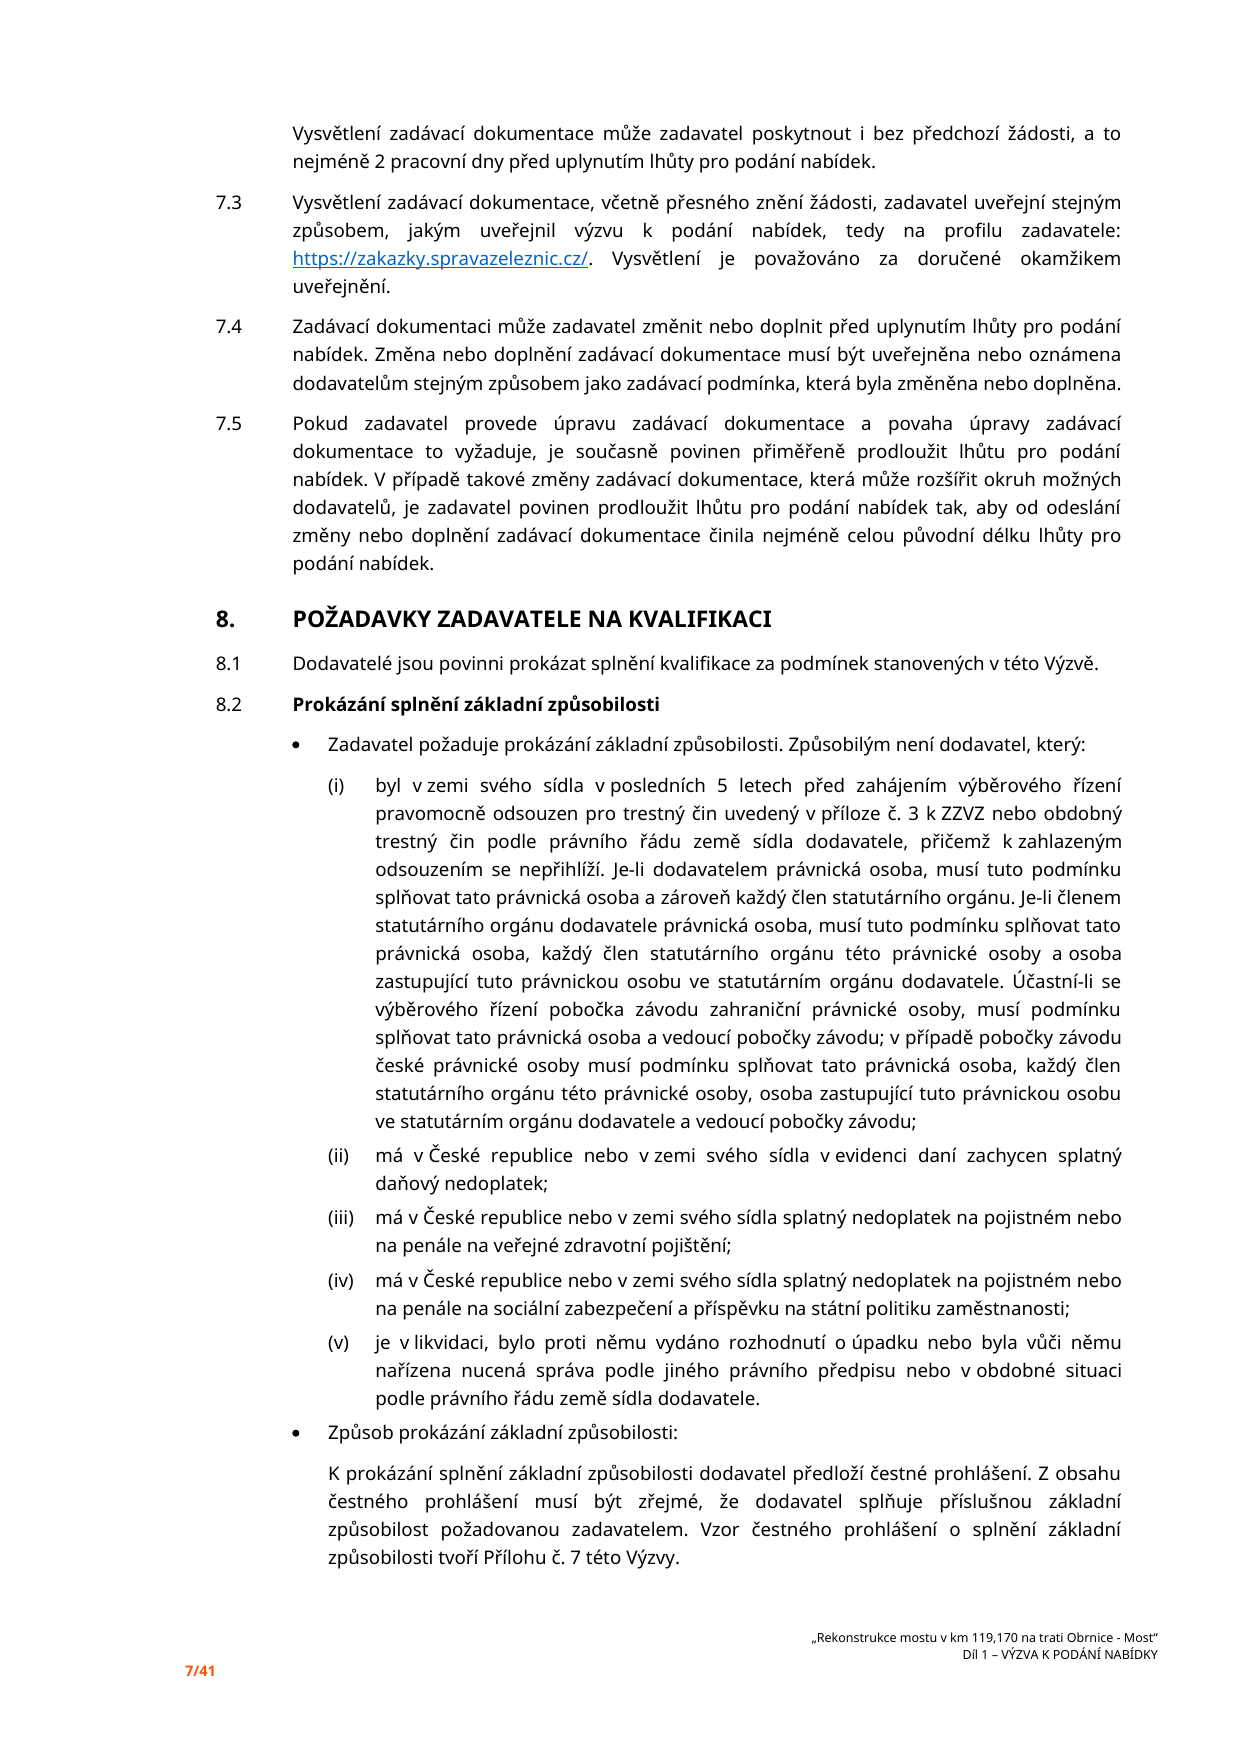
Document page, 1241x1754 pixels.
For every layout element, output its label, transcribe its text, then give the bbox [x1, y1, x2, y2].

text K prokázání splnění základní způsobilosti dodavatel předloží čestné prohlášení. Z obsahu čestného prohlášení musí být zřejmé, že dodavatel splňuje příslušnou základní způsobilost požadovanou zadavatelem. Vzor čestného prohlášení o splnění základní způsobilosti tvoří Přílohu č. 7 této Výzvy. [328, 1460, 1122, 1570]
text má v České republice nebo v zemi svého sídla v evidenci daní zachycen splatný daňový nedoplatek; [328, 1142, 1122, 1196]
text byl v zemi svého sídla v posledních 5 letech před zahájením výběrového řízení pravomocně odsouzen pro trestný čin uvedený v příloze č. 3 k ZZVZ nebo obdobný trestný čin podle právního řádu země sídla dodavatele, přičemž k zahlazeným odsouzením se nepřihlíží. Je-li dodavatelem právnická osoba, musí tuto podmínku splňovat tato právnická osoba a zároveň každý člen statutárního orgánu. Je-li členem statutárního orgánu dodavatele právnická osoba, musí tuto podmínku splňovat tato právnická osoba, každý člen statutárního orgánu této právnické osoby a osoba zastupující tuto právnickou osobu ve statutárním orgánu dodavatele. Účastní-li se výběrového řízení pobočka závodu zahraniční právnické osoby, musí podmínku splňovat tato právnická osoba a vedoucí pobočky závodu; v případě pobočky závodu české právnické osoby musí podmínku splňovat tato právnická osoba, každý člen statutárního orgánu této právnické osoby, osoba zastupující tuto právnickou osobu ve statutárním orgánu dodavatele a vedoucí pobočky závodu; [328, 772, 1122, 1134]
text Zadavatel požaduje prokázání základní způsobilosti. Způsobilým není dodavatel, který: [292, 731, 1122, 757]
text POŽADAVKY ZADAVATELE NA KVALIFIKACI [216, 603, 1122, 635]
text má v České republice nebo v zemi svého sídla splatný nedoplatek na pojistném nebo na penále na veřejné zdravotní pojištění; [328, 1205, 1122, 1258]
text Vysvětlení zadávací dokumentace, včetně přesného znění žádosti, zadavatel uveřejní stejným způsobem, jakým uveřejnil výzvu k podání nabídek, tedy na profilu zadavatele: https://zakazky.spravazeleznic.cz/. Vysvětlení je považováno za doručené okamžikem uveřejnění. [216, 189, 1122, 299]
text Způsob prokázání základní způsobilosti: [292, 1419, 1122, 1445]
text Zadávací dokumentaci může zadavatel změnit nebo doplnit před uplynutím lhůty pro podání nabídek. Změna nebo doplnění zadávací dokumentace musí být uveřejněna nebo oznámena dodavatelům stejným způsobem jako zadávací podmínka, která byla změněna nebo doplněna. [216, 314, 1122, 395]
text má v České republice nebo v zemi svého sídla splatný nedoplatek na pojistném nebo na penále na sociální zabezpečení a příspěvku na státní politiku zaměstnanosti; [328, 1267, 1122, 1321]
text Dodavatelé jsou povinni prokázat splnění kvalifikace za podmínek stanovených v této Výzvě. [216, 650, 1122, 676]
text Prokázání splnění základní způsobilosti [216, 691, 1122, 716]
text Pokud zadavatel provede úpravu zadávací dokumentace a povaha úpravy zadávací dokumentace to vyžaduje, je současně povinen přiměřeně prodloužit lhůtu pro podání nabídek. V případě takové změny zadávací dokumentace, která může rozšířit okruh možných dodavatelů, je zadavatel povinen prodloužit lhůtu pro podání nabídek tak, aby od odeslání změny nebo doplnění zadávací dokumentace činila nejméně celou původní délku lhůty pro podání nabídek. [216, 410, 1122, 576]
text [216, 121, 1122, 174]
text je v likvidaci, bylo proti němu vydáno rozhodnutí o úpadku nebo byla vůči němu nařízena nucená správa podle jiného právního předpisu nebo v obdobné situaci podle právního řádu země sídla dodavatele. [328, 1329, 1122, 1411]
